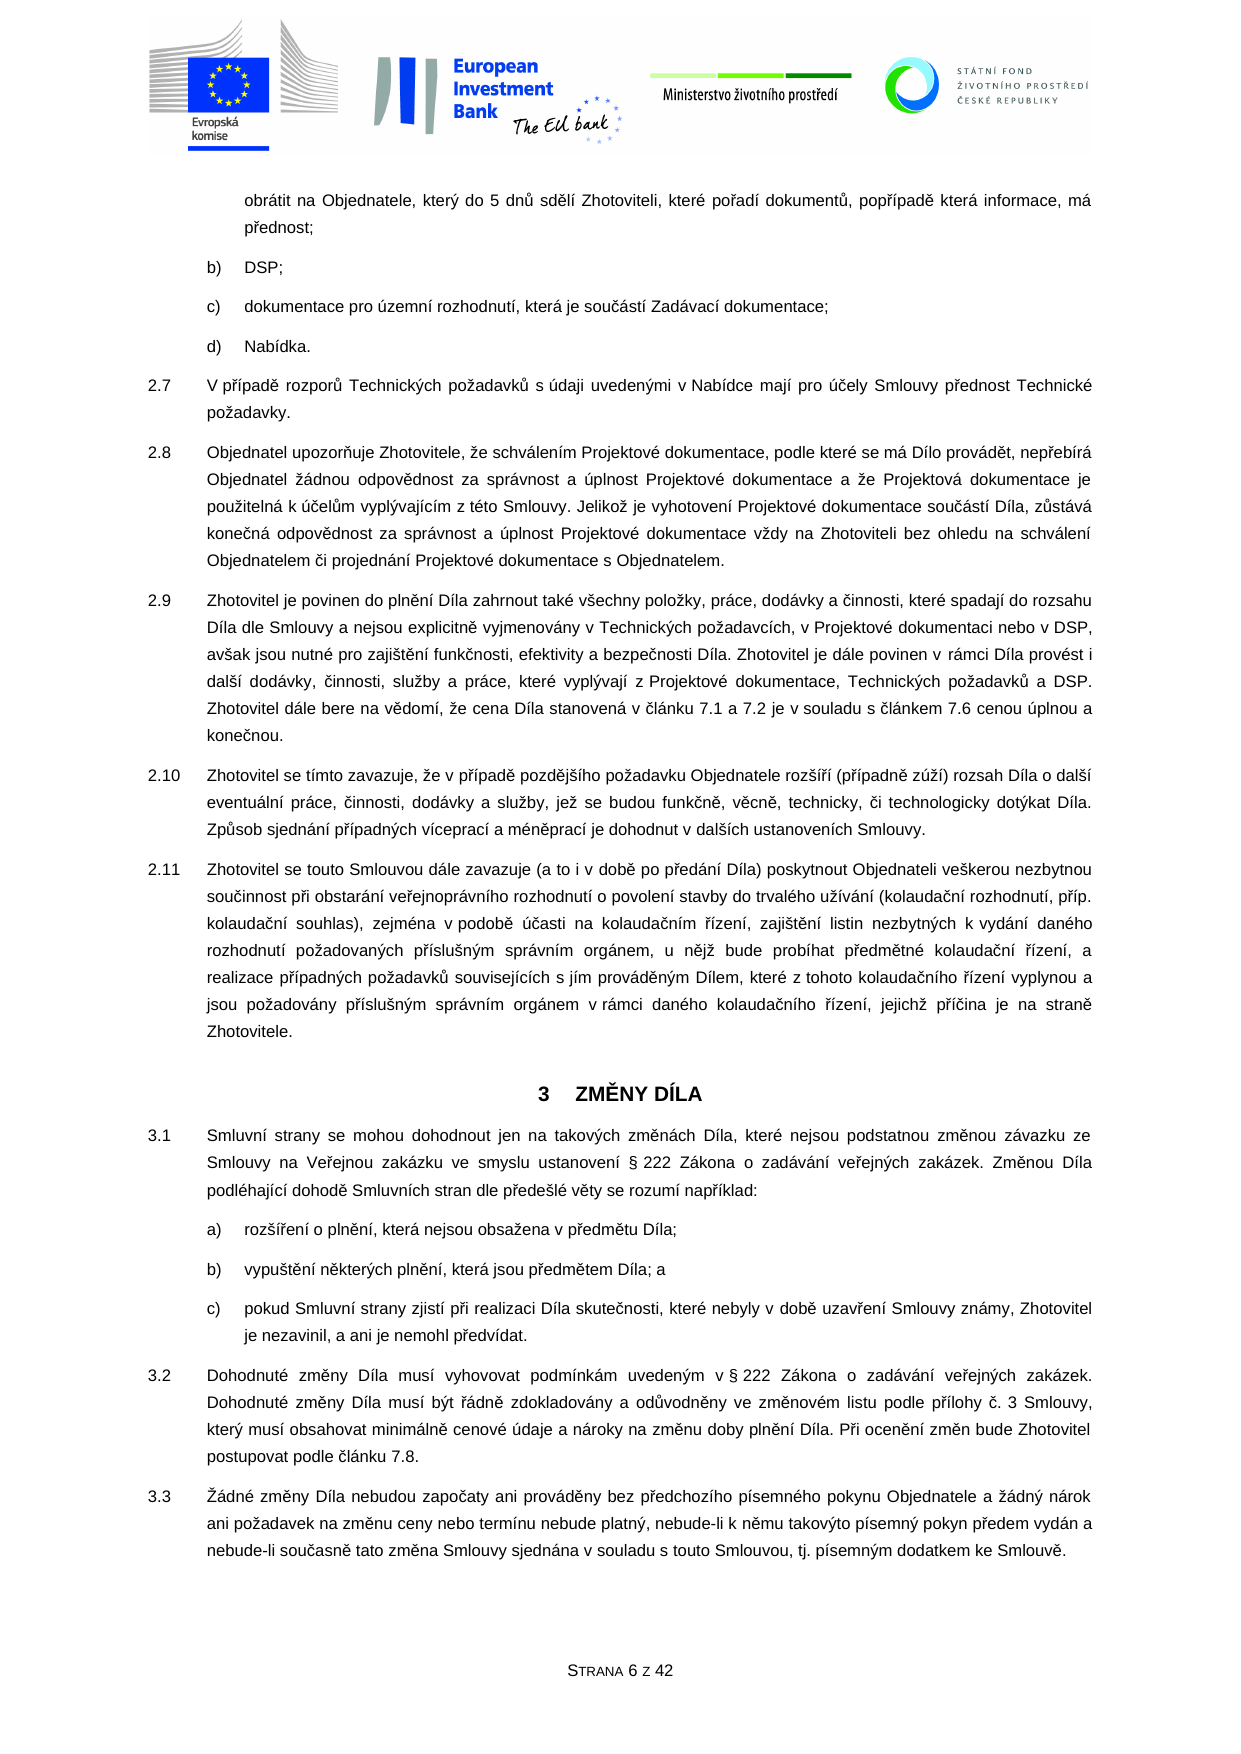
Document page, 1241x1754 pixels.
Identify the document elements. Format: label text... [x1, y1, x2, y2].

subtitle Objednatel upozorňuje Zhotovitele, že schválením Projektové dokumentace, podle které se má Dílo provádět, nepřebírá Objednatel žádnou odpovědnost za správnost a úplnost Projektové dokumentace a že Projektová dokumentace je použitelná k účelům vyplývajícím z této Smlouvy. Jelikož je vyhotovení Projektové dokumentace součástí Díla, zůstává konečná odpovědnost za správnost a úplnost Projektové dokumentace vždy na Zhotoviteli bez ohledu na schválení Objednatelem či projednání Projektové dokumentace s Objednatelem. [148, 435, 1093, 570]
subtitle rozšíření o plnění, která nejsou obsažena v předmětu Díla; [207, 1212, 1093, 1239]
subtitle pokud Smluvní strany zjistí při realizaci Díla skutečnosti, které nebyly v době uzavření Smlouvy známy, Zhotovitel je nezavinil, a ani je nemohl předvídat. [207, 1291, 1093, 1345]
subtitle Zhotovitel se tímto zavazuje, že v případě pozdějšího požadavku Objednatele rozšíří (případně zúží) rozsah Díla o další eventuální práce, činnosti, dodávky a služby, jež se budou funkčně, věcně, technicky, či technologicky dotýkat Díla. Způsob sjednání případných víceprací a méněprací je dohodnut v dalších ustanoveních Smlouvy. [148, 758, 1093, 839]
subtitle Nabídka. [207, 329, 1093, 356]
subtitle dokumentace pro územní rozhodnutí, která je součástí Zadávací dokumentace; [207, 289, 1093, 316]
subtitle Zhotovitel se touto Smlouvou dále zavazuje (a to i v době po předání Díla) poskytnout Objednateli veškerou nezbytnou součinnost při obstarání veřejnoprávního rozhodnutí o povolení stavby do trvalého užívání (kolaudační rozhodnutí, příp. kolaudační souhlas), zejména v podobě účasti na kolaudačním řízení, zajištění listin nezbytných k vydání daného rozhodnutí požadovaných příslušným správním orgánem, u nějž bude probíhat předmětné kolaudační řízení, a realizace případných požadavků souvisejících s jím prováděným Dílem, které z tohoto kolaudačního řízení vyplynou a jsou požadovány příslušným správním orgánem v rámci daného kolaudačního řízení, jejichž příčina je na straně Zhotovitele. [148, 852, 1093, 1041]
subtitle Žádné změny Díla nebudou započaty ani prováděny bez předchozího písemného pokynu Objednatele a žádný nárok ani požadavek na změnu ceny nebo termínu nebude platný, nebude-li k němu takovýto písemný pokyn předem vydán a nebude-li současně tato změna Smlouvy sjednána v souladu s touto Smlouvou, tj. písemným dodatkem ke Smlouvě. [148, 1479, 1093, 1560]
subtitle Dohodnuté změny Díla musí vyhovovat podmínkám uvedeným v § 222 Zákona o zadávání veřejných zakázek. Dohodnuté změny Díla musí být řádně zdokladovány a odůvodněny ve změnovém listu podle přílohy č. 3 Smlouvy, který musí obsahovat minimálně cenové údaje a nároky na změnu doby plnění Díla. Při ocenění změn bude Zhotovitel postupovat podle článku 7.8. [148, 1358, 1093, 1466]
subtitle V případě rozporů Technických požadavků s údaji uvedenými v Nabídce mají pro účely Smlouvy přednost Technické požadavky. [148, 368, 1093, 422]
subtitle Zhotovitel je povinen do plnění Díla zahrnout také všechny položky, práce, dodávky a činnosti, které spadají do rozsahu Díla dle Smlouvy a nejsou explicitně vyjmenovány v Technických požadavcích, v Projektové dokumentaci nebo v DSP, avšak jsou nutné pro zajištění funkčnosti, efektivity a bezpečnosti Díla. Zhotovitel je dále povinen v rámci Díla provést i další dodávky, činnosti, služby a práce, které vyplývají z Projektové dokumentace, Technických požadavků a DSP. Zhotovitel dále bere na vědomí, že cena Díla stanovená v článku 7.1 a 7.2 je v souladu s článkem 7.6 cenou úplnou a konečnou. [148, 583, 1093, 745]
subtitle vypuštění některých plnění, která jsou předmětem Díla; a [207, 1252, 1093, 1279]
subtitle DSP; [207, 249, 1093, 277]
list ZMĚNY DÍLA [148, 1079, 1093, 1106]
picture [147, 14, 1092, 155]
subtitle Smluvní strany se mohou dohodnout jen na takových změnách Díla, které nejsou podstatnou změnou závazku ze Smlouvy na Veřejnou zakázku ve smyslu ustanovení § 222 Zákona o zadávání veřejných zakázek. Změnou Díla podléhající dohodě Smluvních stran dle předešlé věty se rozumí například: [148, 1118, 1093, 1199]
